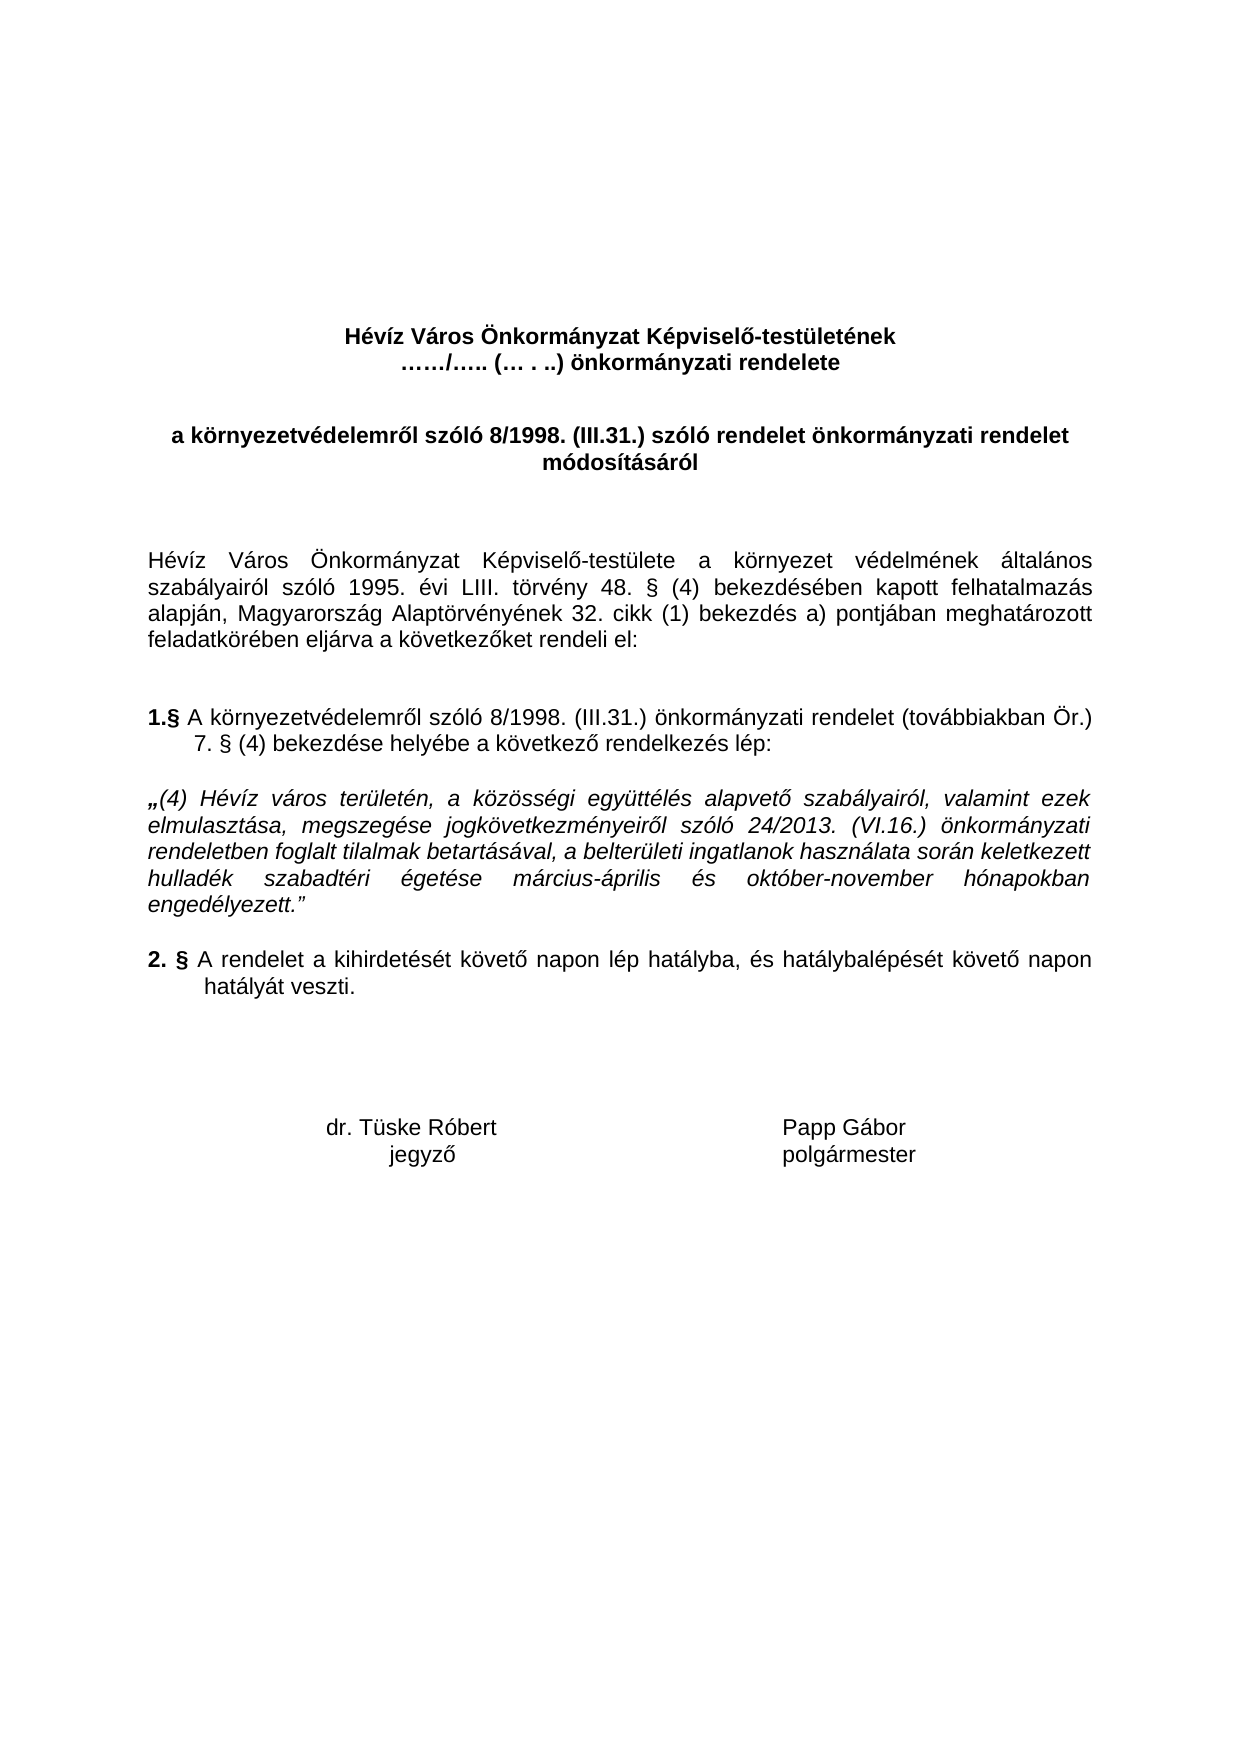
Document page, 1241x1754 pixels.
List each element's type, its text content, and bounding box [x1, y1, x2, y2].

text ……/….. (… . ..) önkormányzati rendelete [148, 349, 1093, 375]
text Hévíz Város Önkormányzat Képviselő-testületének [148, 323, 1093, 349]
text „(4) Hévíz város területén, a közösségi együttélés alapvető szabályairól, valamint ezek elmulasztása, megszegése jogkövetkezményeiről szóló 24/2013. (VI.16.) önkormányzati rendeletben foglalt tilalmak betartásával, a belterületi ingatlanok használata során keletkezett hulladék szabadtéri égetése március-április és október-november hónapokban engedélyezett.” [148, 785, 1093, 917]
text a környezetvédelemről szóló 8/1998. (III.31.) szóló rendelet önkormányzati rendelet módosításáról [148, 422, 1093, 475]
text jegyző polgármester [148, 1141, 1093, 1167]
text dr. Tüske Róbert Papp Gábor [148, 1114, 1093, 1141]
subtitle Hévíz Város Önkormányzat Képviselő-testülete a környezet védelmének általános szabályairól szóló 1995. évi LIII. törvény 48. § (4) bekezdésében kapott felhatalmazás alapján, Magyarország Alaptörvényének 32. cikk (1) bekezdés a) pontjában meghatározott feladatkörében eljárva a következőket rendeli el: [148, 547, 1093, 652]
text 1.§ A környezetvédelemről szóló 8/1998. (III.31.) önkormányzati rendelet (továbbiakban Ör.) 7. § (4) bekezdése helyébe a következő rendelkezés lép: [148, 703, 1093, 756]
text 2. § A rendelet a kihirdetését követő napon lép hatályba, és hatálybalépését követő napon hatályát veszti. [148, 946, 1093, 999]
